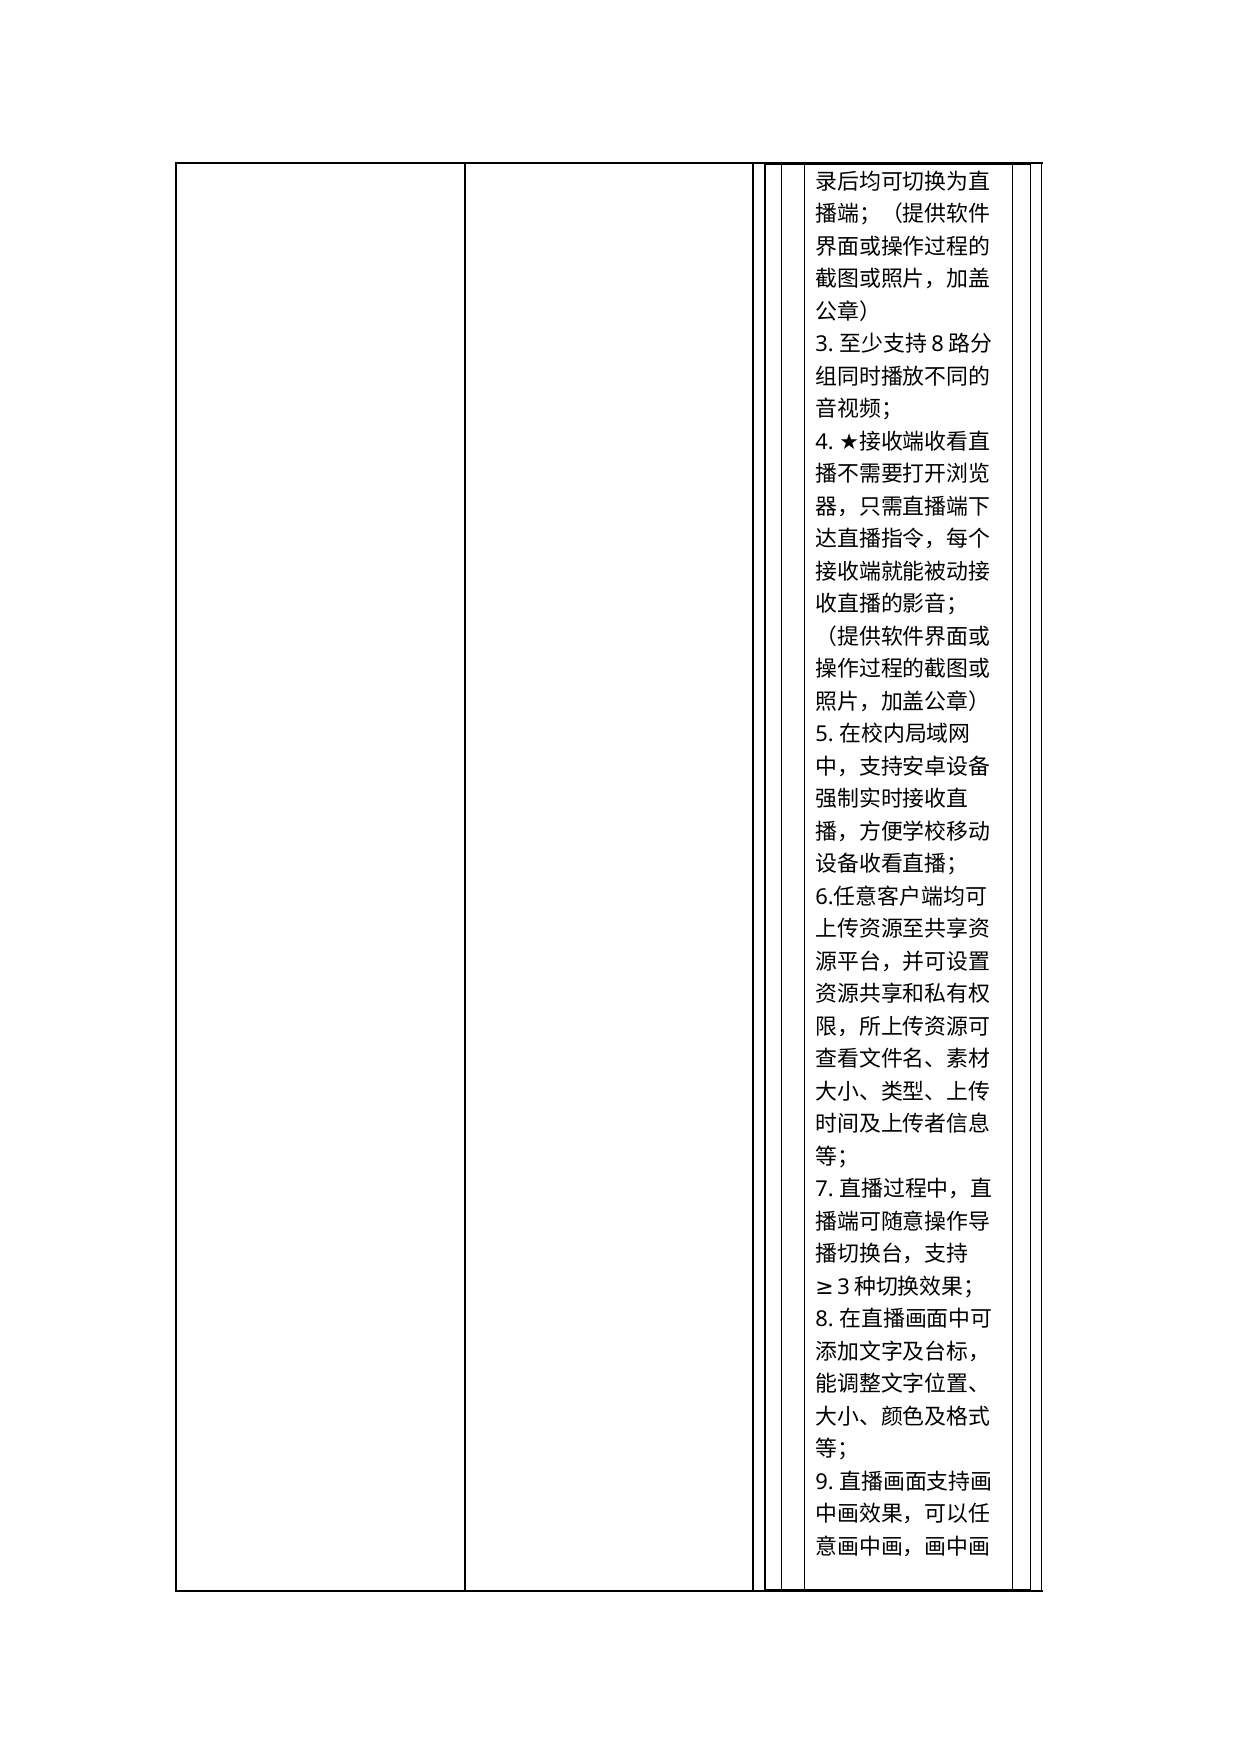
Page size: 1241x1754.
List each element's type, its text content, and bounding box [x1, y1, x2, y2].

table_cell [1013, 165, 1030, 1589]
table_cell 1 [177, 164, 464, 1590]
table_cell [754, 164, 764, 1590]
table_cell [782, 165, 804, 1589]
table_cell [1031, 164, 1041, 1590]
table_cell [805, 165, 1012, 1589]
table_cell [766, 165, 781, 1589]
table_cell [466, 164, 752, 1590]
